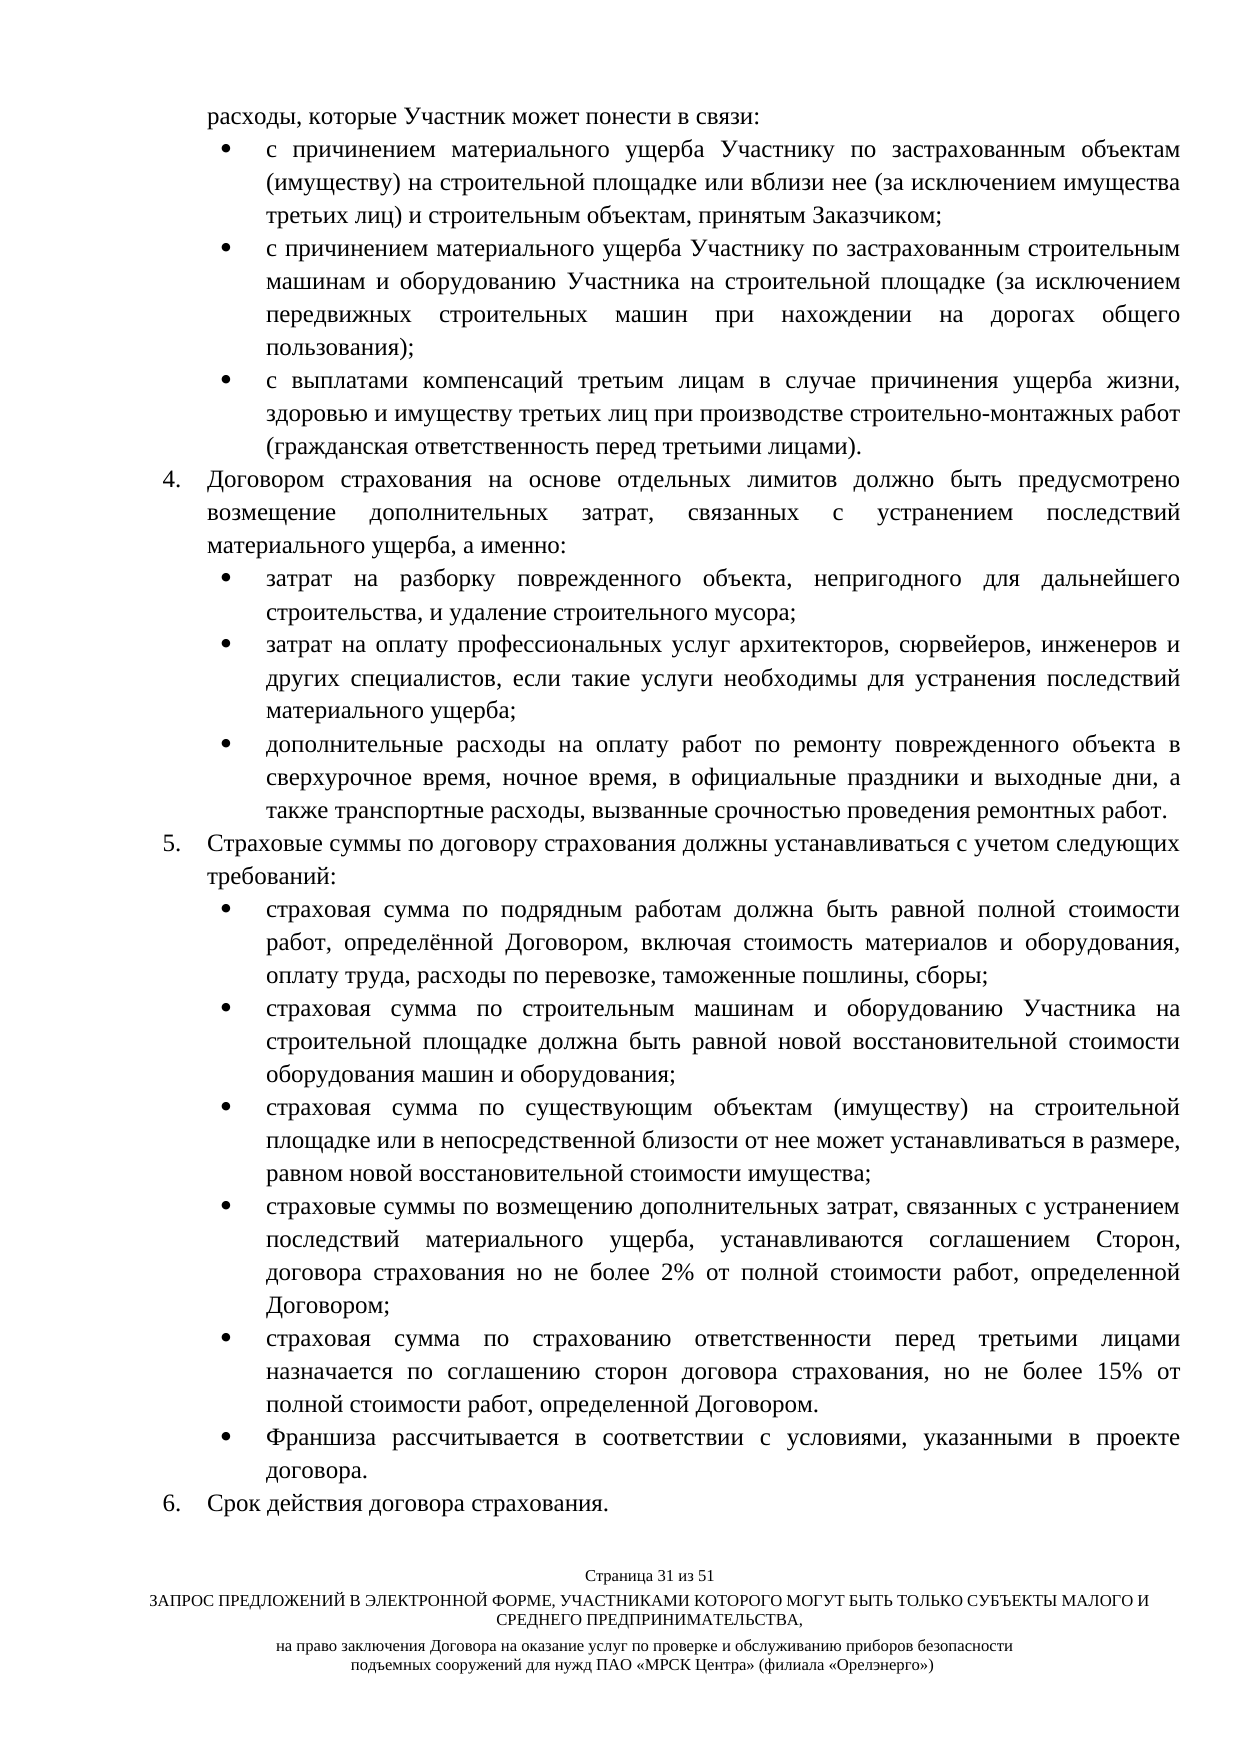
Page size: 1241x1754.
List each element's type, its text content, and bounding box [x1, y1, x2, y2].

list Договором страхования на основе отдельных лимитов должно быть предусмотрено возмещение дополнительных затрат, связанных с устранением последствий материального ущерба, а именно: [162, 464, 1181, 559]
list страховая сумма по страхованию ответственности перед третьими лицами назначается по соглашению сторон договора страхования, но не более 15% от полной стоимости работ, определенной Договором. [222, 1323, 1181, 1418]
list Срок действия договора страхования. [162, 1488, 1181, 1517]
list Страховые суммы по договору страхования должны устанавливаться с учетом следующих требований: [162, 828, 1181, 889]
list затрат на оплату профессиональных услуг архитекторов, сюрвейеров, инженеров и других специалистов, если такие услуги необходимы для устранения последствий материального ущерба; [222, 629, 1181, 724]
list Франшиза рассчитывается в соответствии с условиями, указанными в проекте договора. [222, 1422, 1181, 1484]
list дополнительные расходы на оплату работ по ремонту поврежденного объекта в сверхурочное время, ночное время, в официальные праздники и выходные дни, а также транспортные расходы, вызванные срочностью проведения ремонтных работ. [222, 729, 1181, 823]
list страховая сумма по существующим объектам (имуществу) на строительной площадке или в непосредственной близости от нее может устанавливаться в размере, равном новой восстановительной стоимости имущества; [222, 1092, 1181, 1187]
list с причинением материального ущерба Участнику по застрахованным строительным машинам и оборудованию Участника на строительной площадке (за исключением передвижных строительных машин при нахождении на дорогах общего пользования); [222, 233, 1181, 361]
list страховая сумма по подрядным работам должна быть равной полной стоимости работ, определённой Договором, включая стоимость материалов и оборудования, оплату труда, расходы по перевозке, таможенные пошлины, сборы; [222, 894, 1181, 988]
list затрат на разборку поврежденного объекта, непригодного для дальнейшего строительства, и удаление строительного мусора; [222, 563, 1181, 625]
list страховые суммы по возмещению дополнительных затрат, связанных с устранением последствий материального ущерба, устанавливаются соглашением Сторон, договора страхования но не более 2% от полной стоимости работ, определенной Договором; [222, 1191, 1181, 1319]
list с причинением материального ущерба Участнику по застрахованным объектам (имуществу) на строительной площадке или вблизи нее (за исключением имущества третьих лиц) и строительным объектам, принятым Заказчиком; [222, 134, 1181, 229]
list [162, 101, 1181, 130]
list с выплатами компенсаций третьим лицам в случае причинения ущерба жизни, здоровью и имуществу третьих лиц при производстве строительно-монтажных работ (гражданская ответственность перед третьими лицами). [222, 365, 1181, 460]
list страховая сумма по строительным машинам и оборудованию Участника на строительной площадке должна быть равной новой восстановительной стоимости оборудования машин и оборудования; [222, 993, 1181, 1088]
